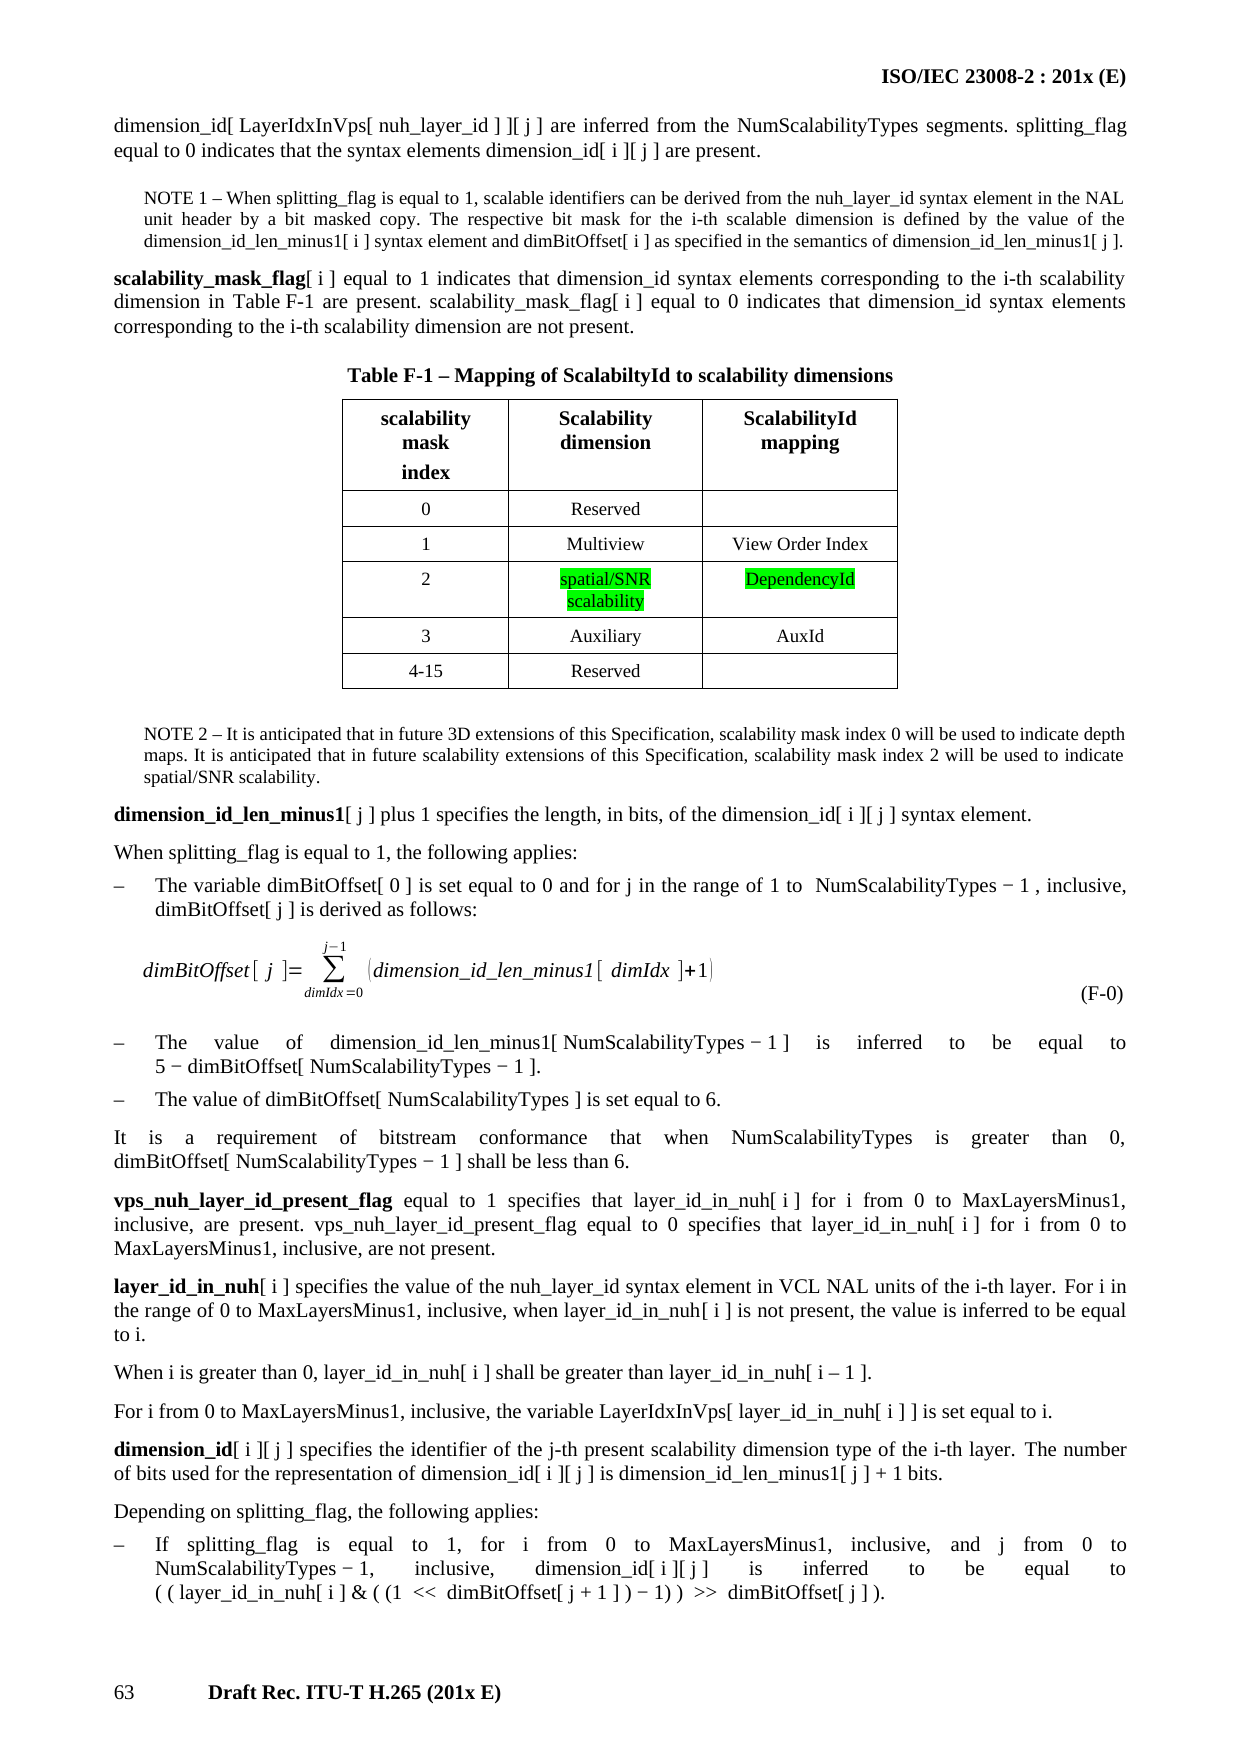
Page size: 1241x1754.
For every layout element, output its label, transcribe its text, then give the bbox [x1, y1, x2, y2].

text Depending on splitting_flag, the following applies: [113, 1499, 1127, 1523]
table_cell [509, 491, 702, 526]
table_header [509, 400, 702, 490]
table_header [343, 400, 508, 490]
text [113, 113, 1127, 162]
text dimension_id_len_minus1[ j ] plus 1 specifies the length, in bits, of the dimension_id[ i ][ j ] syntax element. [113, 801, 1127, 826]
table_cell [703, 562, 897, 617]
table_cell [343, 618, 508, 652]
text dimension_id[ i ][ j ] specifies the identifier of the j-th present scalability dimension type of the i-th layer. The number of bits used for the representation of dimension_id[ i ][ j ] is dimension_id_len_minus1[ j ] + 1 bits. [113, 1437, 1127, 1485]
text – The variable dimBitOffset[ 0 ] is set equal to 0 and for j in the range of 1 to NumScalabilityTypes − 1 , inclusive, dimBitOffset[ j ] is derived as follows: [113, 873, 1127, 921]
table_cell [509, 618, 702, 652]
text Table F-1 – Mapping of ScalabiltyId to scalability dimensions [113, 363, 1127, 387]
text – The value of dimBitOffset[ NumScalabilityTypes ] is set equal to 6. [113, 1087, 1127, 1111]
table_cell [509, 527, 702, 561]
text vps_nuh_layer_id_present_flag equal to 1 specifies that layer_id_in_nuh[ i ] for i from 0 to MaxLayersMinus1, inclusive, are present. vps_nuh_layer_id_present_flag equal to 0 specifies that layer_id_in_nuh[ i ] for i from 0 to MaxLayersMinus1, inclusive, are not present. [113, 1188, 1127, 1260]
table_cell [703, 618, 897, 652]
text NOTE 1 – When splitting_flag is equal to 1, scalable identifiers can be derived from the nuh_layer_id syntax element in the NAL unit header by a bit masked copy. The respective bit mask for the i-th scalable dimension is defined by the value of the dimension_id_len_minus1[ i ] syntax element and dimBitOffset[ i ] as specified in the semantics of dimension_id_len_minus1[ j ]. [143, 187, 1127, 251]
text When splitting_flag is equal to 1, the following applies: [113, 840, 1127, 864]
text For i from 0 to MaxLayersMinus1, inclusive, the variable LayerIdxInVps[ layer_id_in_nuh[ i ] ] is set equal to i. [113, 1398, 1127, 1423]
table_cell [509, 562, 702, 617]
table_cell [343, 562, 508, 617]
text – If splitting_flag is equal to 1, for i from 0 to MaxLayersMinus1, inclusive, and j from 0 to NumScalabilityTypes − 1, inclusive, dimension_id[ i ][ j ] is inferred to be equal to ( ( layer_id_in_nuh[ i ] & ( (1 << dimBitOffset[ j + 1 ] ) − 1) ) >> dimBitOffset[ j ] ). [113, 1532, 1127, 1604]
text scalability_mask_flag[ i ] equal to 1 indicates that dimension_id syntax elements corresponding to the i-th scalability dimension in Table F-1 are present. scalability_mask_flag[ i ] equal to 0 indicates that dimension_id syntax elements corresponding to the i-th scalability dimension are not present. [113, 265, 1127, 338]
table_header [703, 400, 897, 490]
text NOTE 2 – It is anticipated that in future 3D extensions of this Specification, scalability mask index 0 will be used to indicate depth maps. It is anticipated that in future scalability extensions of this Specification, scalability mask index 2 will be used to indicate spatial/SNR scalability. [143, 723, 1127, 787]
text (F-1) [143, 939, 1127, 1005]
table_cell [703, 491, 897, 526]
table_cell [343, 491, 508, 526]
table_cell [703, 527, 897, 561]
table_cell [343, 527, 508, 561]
text When i is greater than 0, layer_id_in_nuh[ i ] shall be greater than layer_id_in_nuh[ i – 1 ]. [113, 1360, 1127, 1384]
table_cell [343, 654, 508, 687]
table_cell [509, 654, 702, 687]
text layer_id_in_nuh[ i ] specifies the value of the nuh_layer_id syntax element in VCL NAL units of the i-th layer. For i in the range of 0 to MaxLayersMinus1, inclusive, when layer_id_in_nuh[ i ] is not present, the value is inferred to be equal to i. [113, 1274, 1127, 1346]
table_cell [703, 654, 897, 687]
text – The value of dimension_id_len_minus1[ NumScalabilityTypes − 1 ] is inferred to be equal to 5 − dimBitOffset[ NumScalabilityTypes − 1 ]. [113, 1030, 1127, 1078]
text It is a requirement of bitstream conformance that when NumScalabilityTypes is greater than 0, dimBitOffset[ NumScalabilityTypes − 1 ] shall be less than 6. [113, 1125, 1127, 1173]
